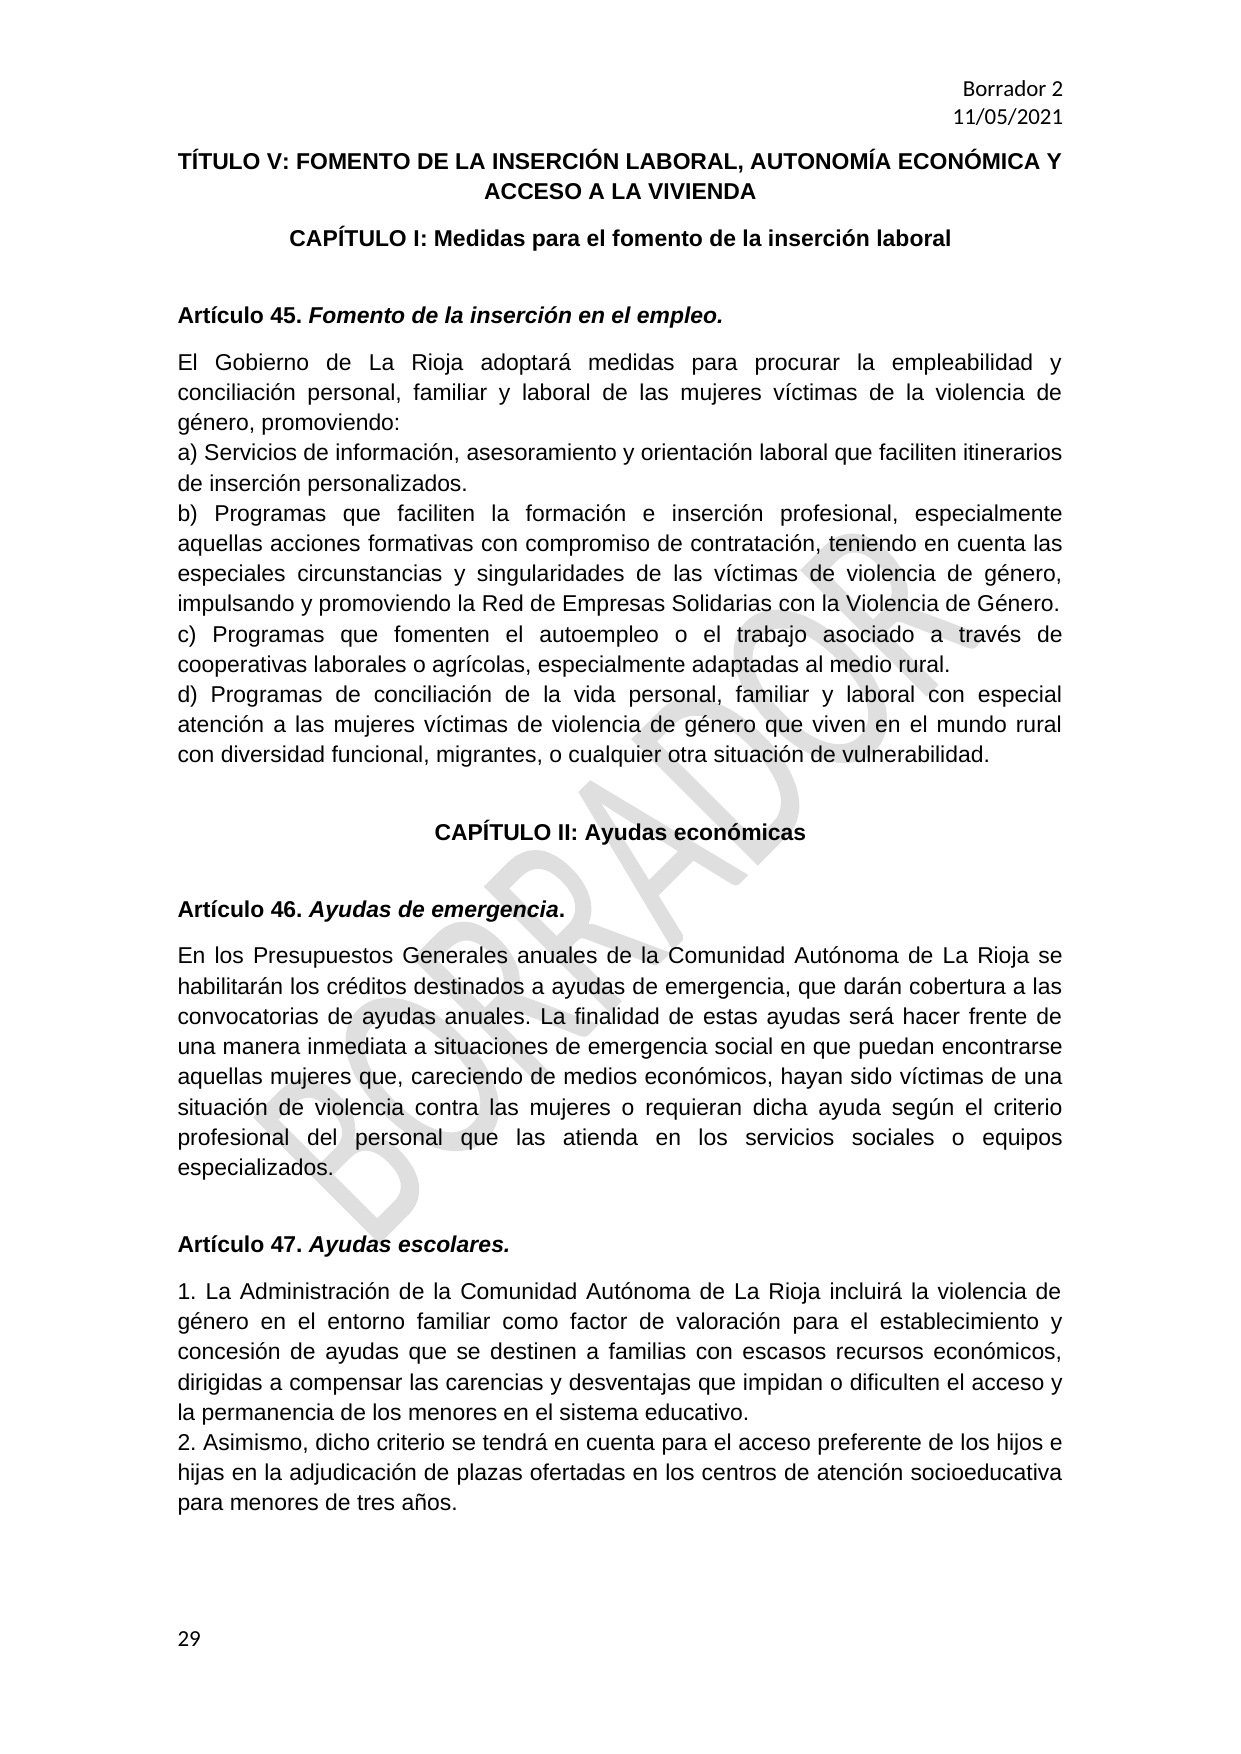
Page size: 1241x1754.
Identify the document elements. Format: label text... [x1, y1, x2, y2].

subtitle Artículo 47. Ayudas escolares. [177, 1231, 1063, 1257]
text d) Programas de conciliación de la vida personal, familiar y laboral con especial atención a las mujeres víctimas de violencia de género que viven en el mundo rural con diversidad funcional, migrantes, o cualquier otra situación de vulnerabilidad. [177, 681, 1063, 768]
text En los Presupuestos Generales anuales de la Comunidad Autónoma de La Rioja se habilitarán los créditos destinados a ayudas de emergencia, que darán cobertura a las convocatorias de ayudas anuales. La finalidad de estas ayudas será hacer frente de una manera inmediata a situaciones de emergencia social en que puedan encontrarse aquellas mujeres que, careciendo de medios económicos, hayan sido víctimas de una situación de violencia contra las mujeres o requieran dicha ayuda según el criterio profesional del personal que las atienda en los servicios sociales o equipos especializados. [177, 942, 1063, 1180]
subtitle CAPÍTULO I: Medidas para el fomento de la inserción laboral [177, 225, 1063, 251]
text c) Programas que fomenten el autoempleo o el trabajo asociado a través de cooperativas laborales o agrícolas, especialmente adaptadas al medio rural. [177, 621, 1063, 677]
text a) Servicios de información, asesoramiento y orientación laboral que faciliten itinerarios de inserción personalizados. [177, 439, 1063, 496]
text b) Programas que faciliten la formación e inserción profesional, especialmente aquellas acciones formativas con compromiso de contratación, teniendo en cuenta las especiales circunstancias y singularidades de las víctimas de violencia de género, impulsando y promoviendo la Red de Empresas Solidarias con la Violencia de Género. [177, 500, 1063, 617]
text El Gobierno de La Rioja adoptará medidas para procurar la empleabilidad y conciliación personal, familiar y laboral de las mujeres víctimas de la violencia de género, promoviendo: [177, 349, 1063, 435]
subtitle Artículo 46. Ayudas de emergencia. [177, 896, 1063, 922]
subtitle Artículo 45. Fomento de la inserción en el empleo. [177, 302, 1063, 328]
subtitle CAPÍTULO II: Ayudas económicas [177, 818, 1063, 845]
subtitle TÍTULO V: FOMENTO DE LA INSERCIÓN LABORAL, AUTONOMÍA ECONÓMICA Y ACCESO A LA VIVIENDA [177, 148, 1063, 204]
text 1. La Administración de la Comunidad Autónoma de La Rioja incluirá la violencia de género en el entorno familiar como factor de valoración para el establecimiento y concesión de ayudas que se destinen a familias con escasos recursos económicos, dirigidas a compensar las carencias y desventajas que impidan o dificulten el acceso y la permanencia de los menores en el sistema educativo. [177, 1278, 1063, 1425]
text 2. Asimismo, dicho criterio se tendrá en cuenta para el acceso preferente de los hijos e hijas en la adjudicación de plazas ofertadas en los centros de atención socioeducativa para menores de tres años. [177, 1429, 1063, 1516]
